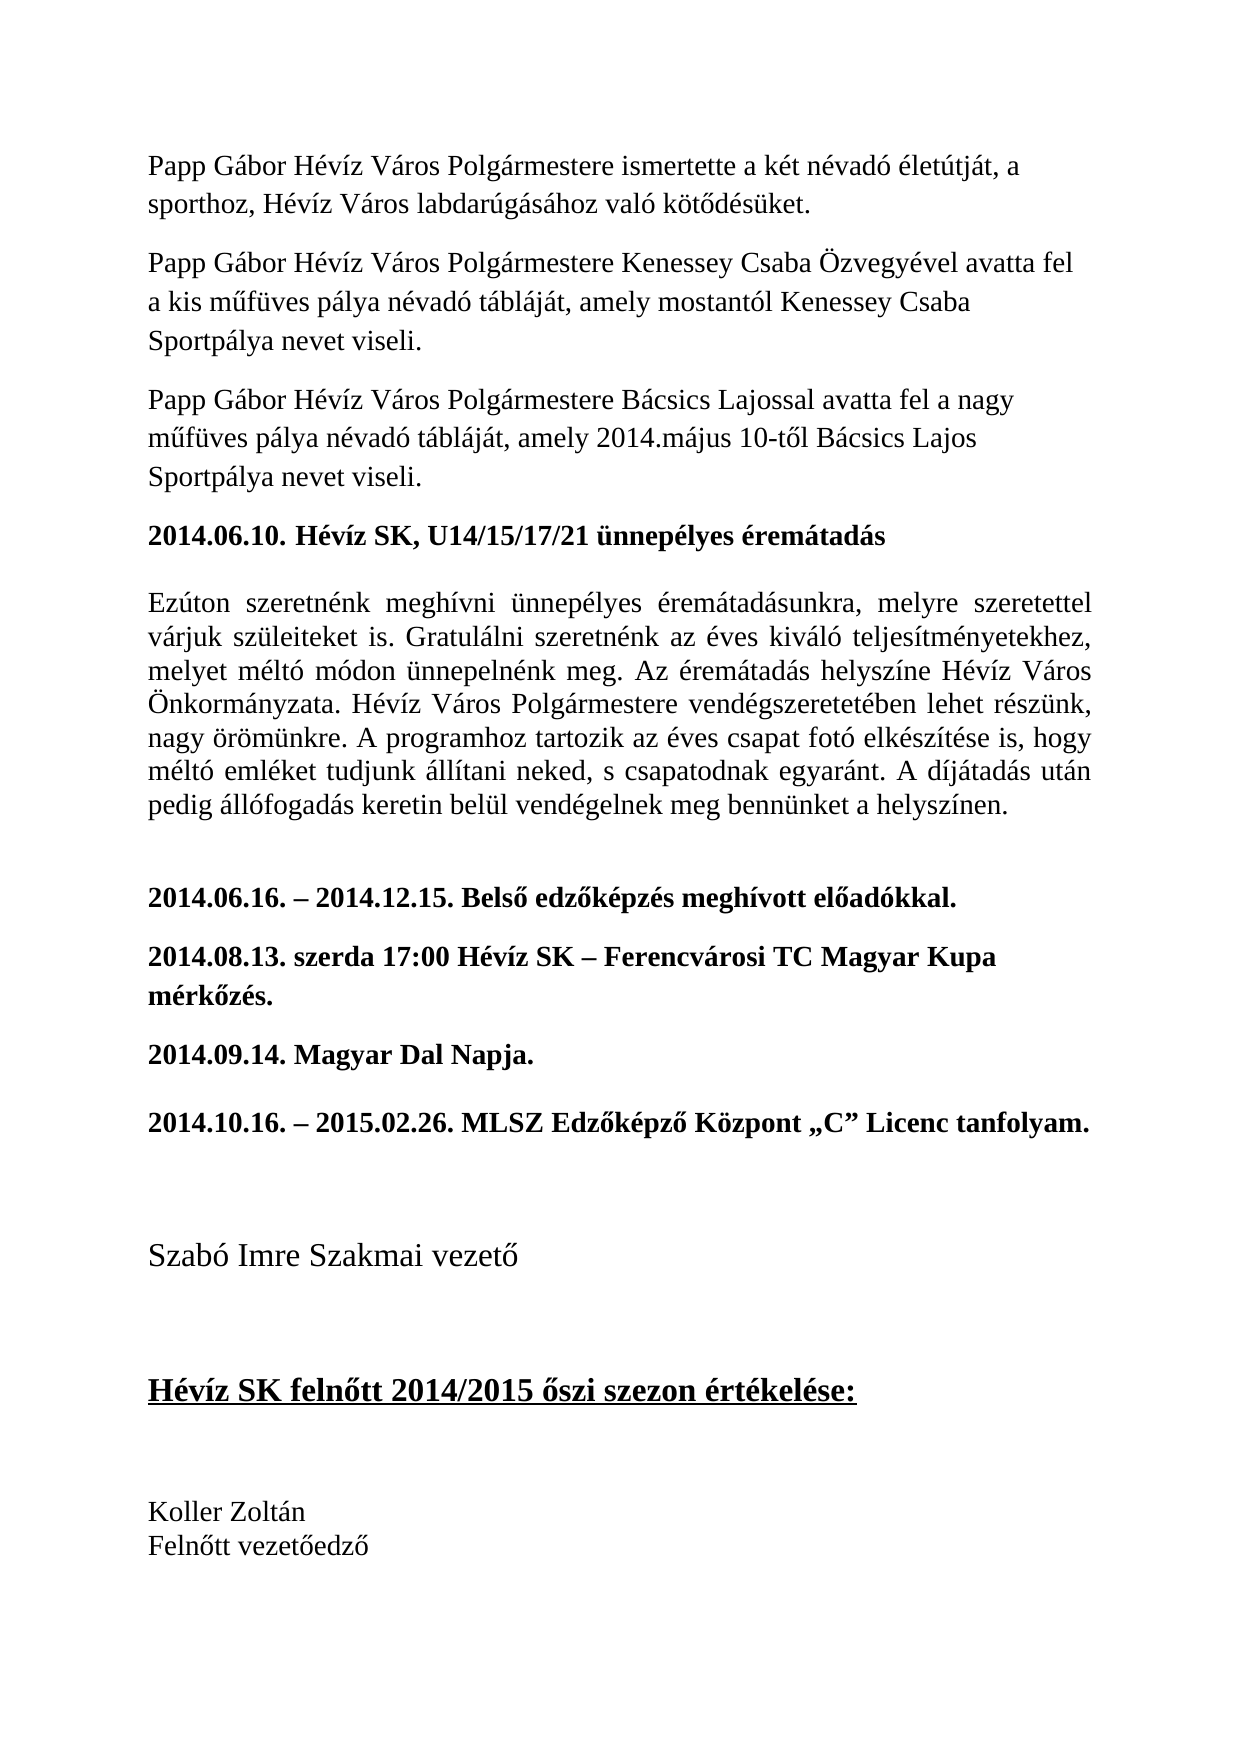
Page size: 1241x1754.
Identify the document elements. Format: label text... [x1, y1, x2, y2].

text Papp Gábor Hévíz Város Polgármestere Kenessey Csaba Özvegyével avatta fel a kis műfüves pálya névadó tábláját, amely mostantól Kenessey Csaba Sportpálya nevet viseli. [148, 246, 1093, 356]
text Ezúton szeretnénk meghívni ünnepélyes éremátadásunkra, melyre szeretettel várjuk szüleiteket is. Gratulálni szeretnénk az éves kiváló teljesítményetekhez, melyet méltó módon ünnepelnénk meg. Az éremátadás helyszíne Hévíz Város Önkormányzata. Hévíz Város Polgármestere vendégszeretetében lehet részünk, nagy örömünkre. A programhoz tartozik az éves csapat fotó elkészítése is, hogy méltó emléket tudjunk állítani neked, s csapatodnak egyaránt. A díjátadás után pedig állófogadás keretin belül vendégelnek meg bennünket a helyszínen. [148, 586, 1093, 820]
text Papp Gábor Hévíz Város Polgármestere ismertette a két névadó életútját, a sporthoz, Hévíz Város labdarúgásához való kötődésüket. [148, 148, 1093, 220]
text 2014.06.16. – 2014.12.15. Belső edzőképzés meghívott előadókkal. [148, 880, 1093, 913]
text 2014.09.14. Magyar Dal Napja. [148, 1037, 1093, 1071]
text 2014.08.13. szerda 17:00 Hévíz SK – Ferencvárosi TC Magyar Kupa mérkőzés. [148, 939, 1093, 1011]
text Hévíz SK felnőtt 2014/2015 őszi szezon értékelése: [148, 1370, 1093, 1408]
text Koller Zoltán [148, 1494, 1093, 1528]
text Szabó Imre Szakmai vezető [148, 1235, 1093, 1273]
text 2014.10.16. – 2015.02.26. MLSZ Edzőképző Központ „C” Licenc tanfolyam. [148, 1105, 1093, 1138]
text 2014.06.10. Hévíz SK, U14/15/17/21 ünnepélyes éremátadás [148, 518, 1093, 552]
text Felnőtt vezetőedző [148, 1528, 1093, 1562]
text Papp Gábor Hévíz Város Polgármestere Bácsics Lajossal avatta fel a nagy műfüves pálya névadó tábláját, amely 2014.május 10-től Bácsics Lajos Sportpálya nevet viseli. [148, 382, 1093, 493]
